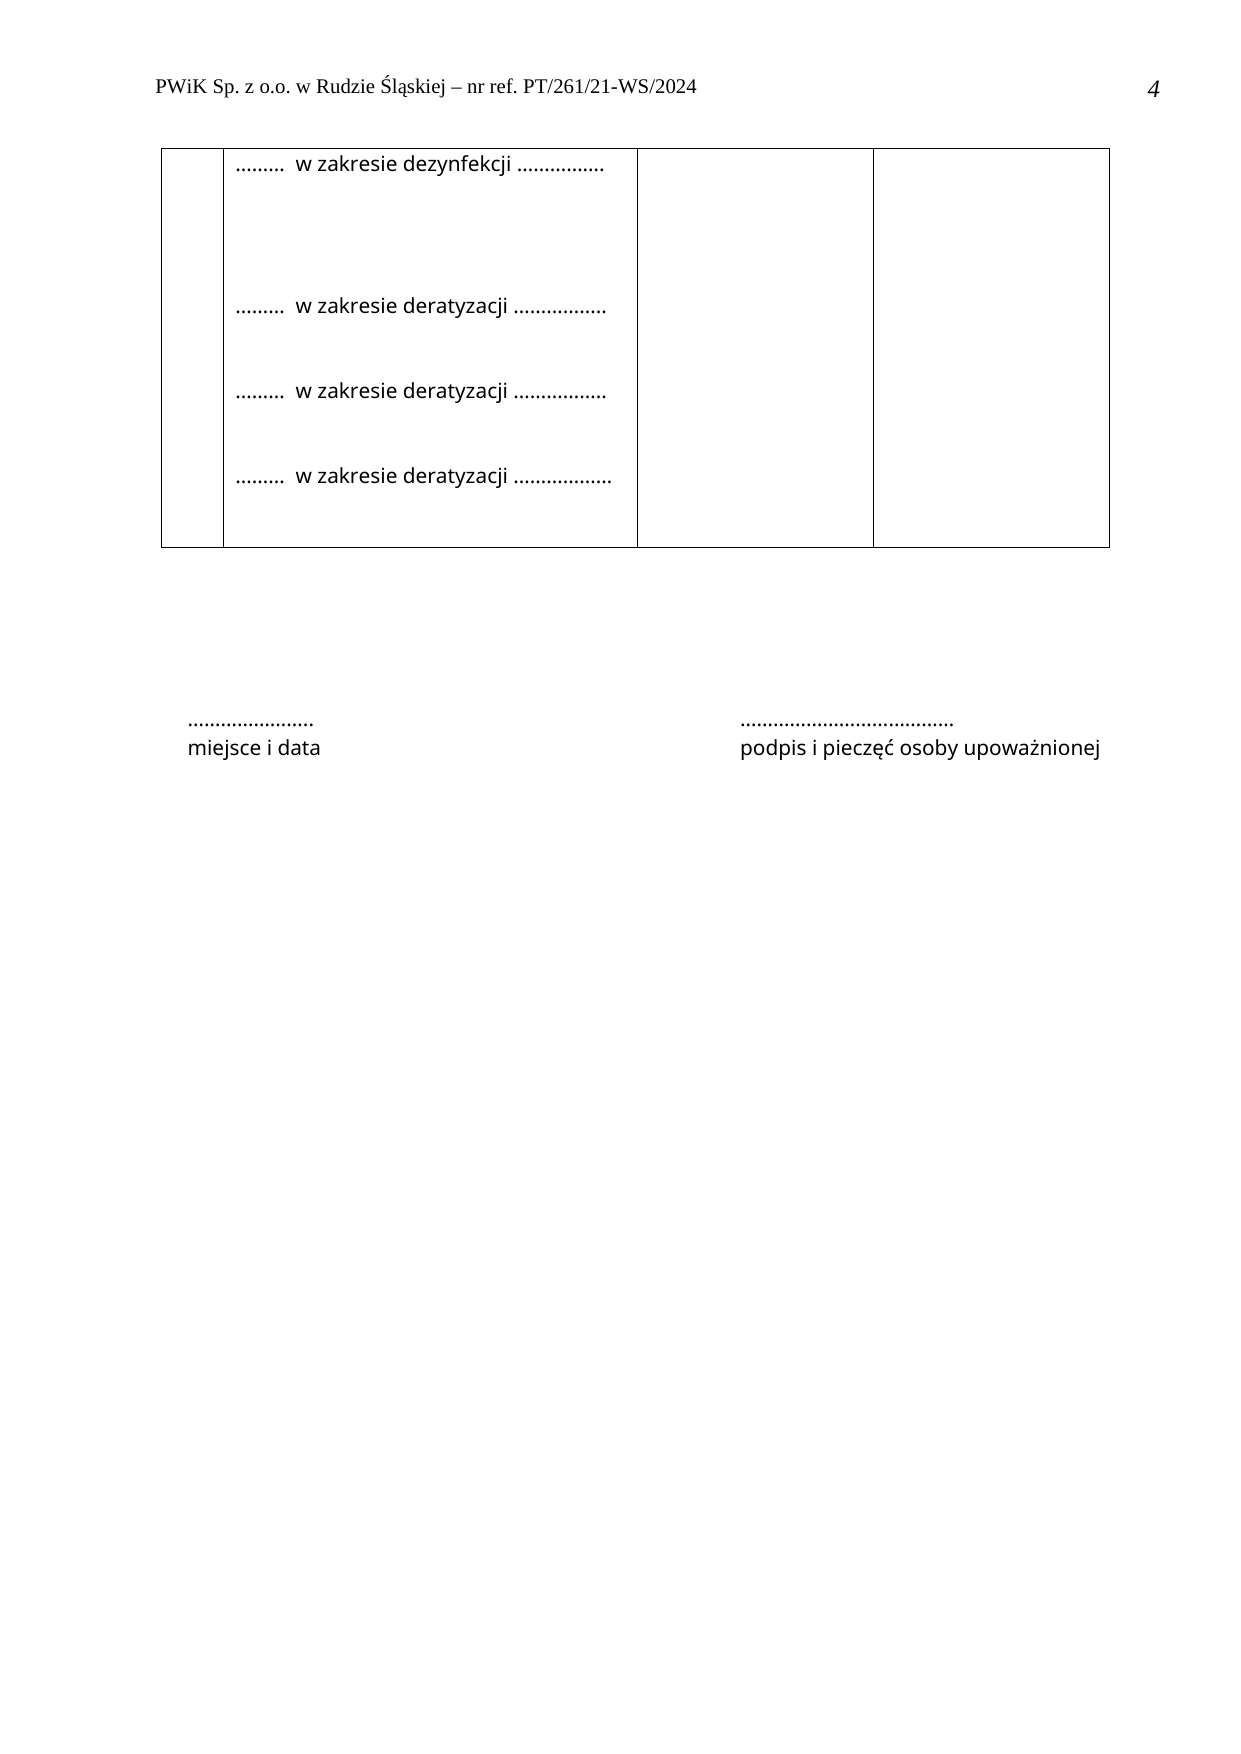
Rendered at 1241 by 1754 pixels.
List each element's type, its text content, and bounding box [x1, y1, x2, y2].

text miejsce i data podpis i pieczęć osoby upoważnionej [187, 733, 1162, 761]
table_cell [224, 149, 637, 547]
table_cell [874, 149, 1109, 547]
table_cell [638, 149, 873, 547]
text ………………….. ………………………………… [187, 704, 1162, 733]
table_cell [162, 149, 223, 547]
